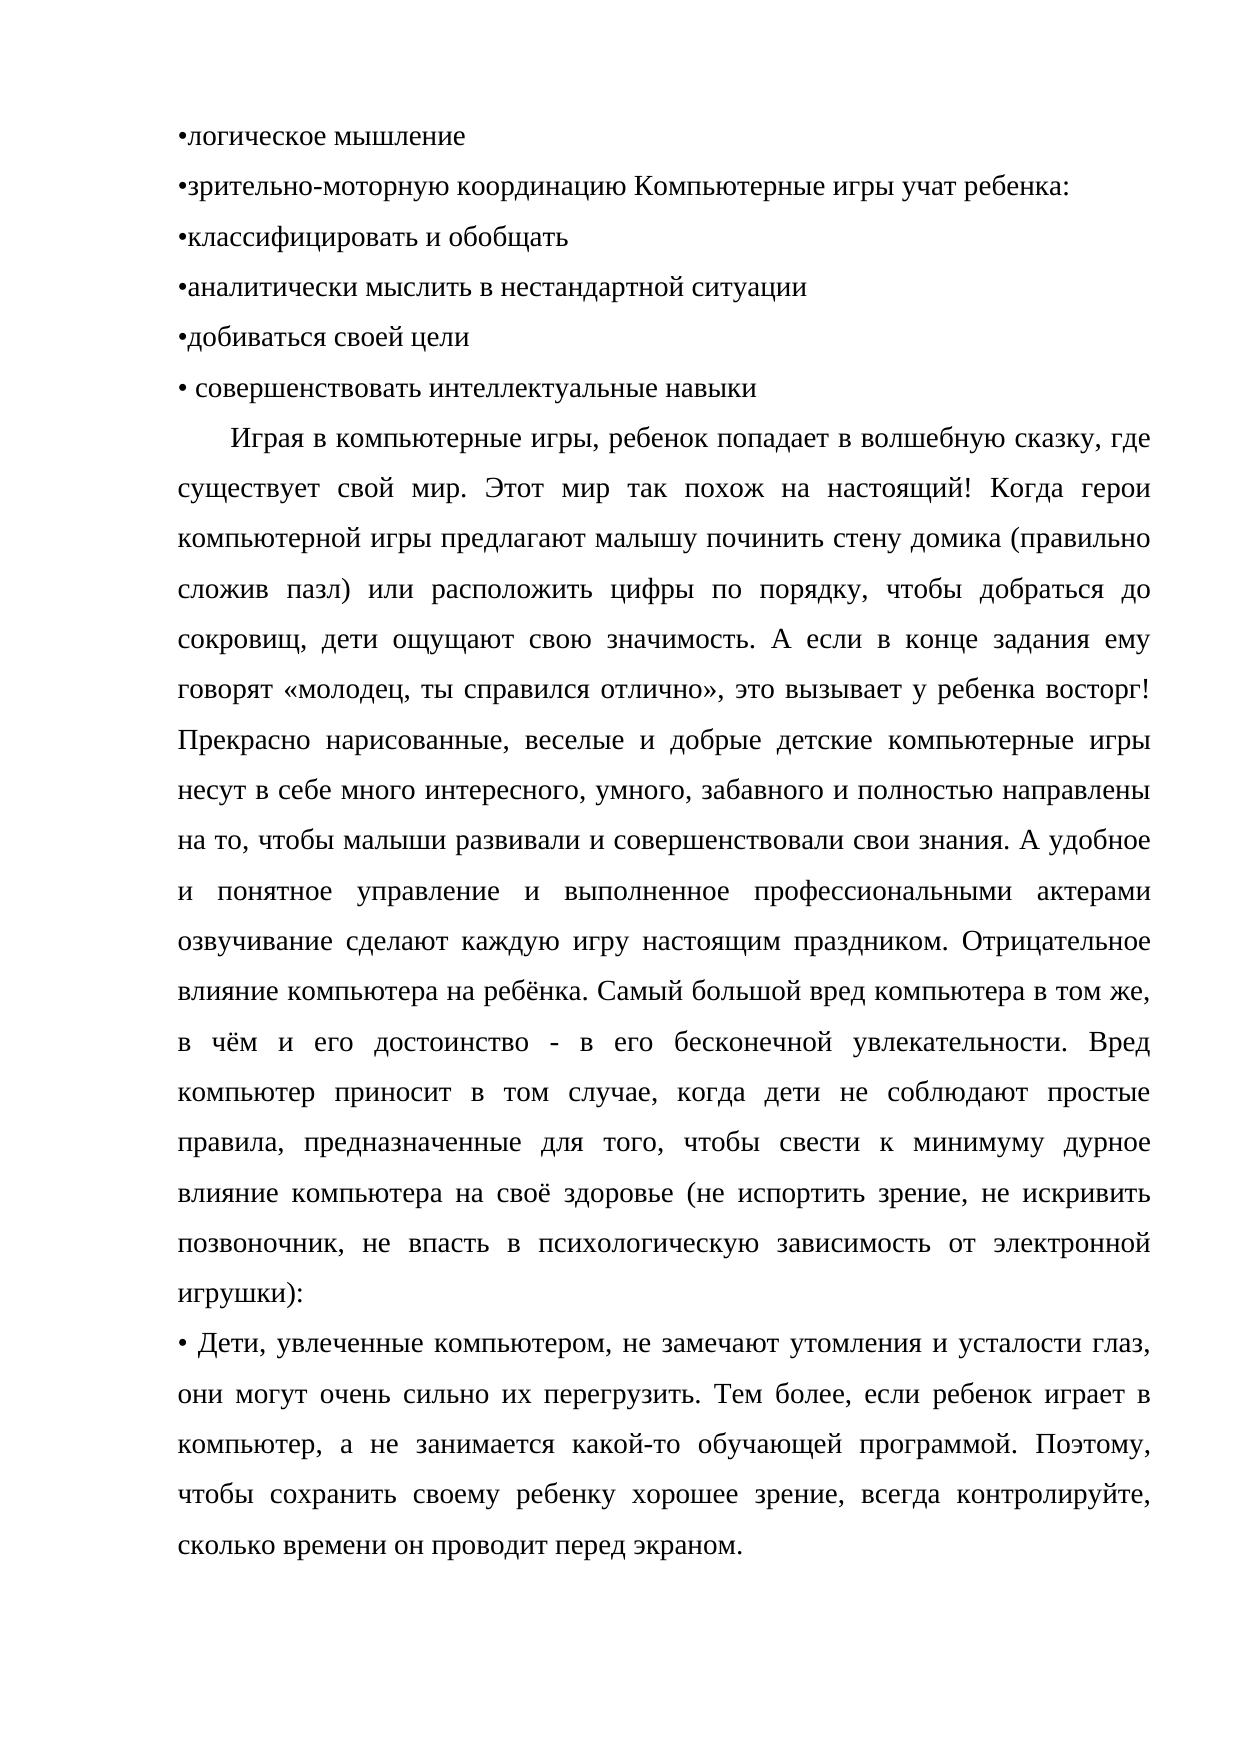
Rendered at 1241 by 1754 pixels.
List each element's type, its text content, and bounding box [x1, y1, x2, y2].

text •добиваться своей цели [177, 319, 1152, 353]
text •зрительно-моторную координацию Компьютерные игры учат ребенка: [177, 168, 1152, 202]
text •логическое мышление [177, 118, 1152, 152]
text • Дети, увлеченные компьютером, не замечают утомления и усталости глаз, они могут очень сильно их перегрузить. Тем более, если ребенок играет в компьютер, а не занимается какой-то обучающей программой. Поэтому, чтобы сохранить своему ребенку хорошее зрение, всегда контролируйте, сколько времени он проводит перед экраном. [177, 1326, 1152, 1560]
text • совершенствовать интеллектуальные навыки [177, 370, 1152, 403]
text •аналитически мыслить в нестандартной ситуации [177, 269, 1152, 303]
text •классифицировать и обобщать [177, 219, 1152, 252]
text Играя в компьютерные игры, ребенок попадает в волшебную сказку, где существует свой мир. Этот мир так похож на настоящий! Когда герои компьютерной игры предлагают малышу починить стену домика (правильно сложив пазл) или расположить цифры по порядку, чтобы добраться до сокровищ, дети ощущают свою значимость. А если в конце задания ему говорят «молодец, ты справился отлично», это вызывает у ребенка восторг! Прекрасно нарисованные, веселые и добрые детские компьютерные игры несут в себе много интересного, умного, забавного и полностью направлены на то, чтобы малыши развивали и совершенствовали свои знания. А удобное и понятное управление и выполненное профессиональными актерами озвучивание сделают каждую игру настоящим праздником. Отрицательное влияние компьютера на ребёнка. Самый большой вред компьютера в том же, в чём и его достоинство - в его бесконечной увлекательности. Вред компьютер приносит в том случае, когда дети не соблюдают простые правила, предназначенные для того, чтобы свести к минимуму дурное влияние компьютера на своё здоровье (не испортить зрение, не искривить позвоночник, не впасть в психологическую зависимость от электронной игрушки): [177, 420, 1152, 1309]
